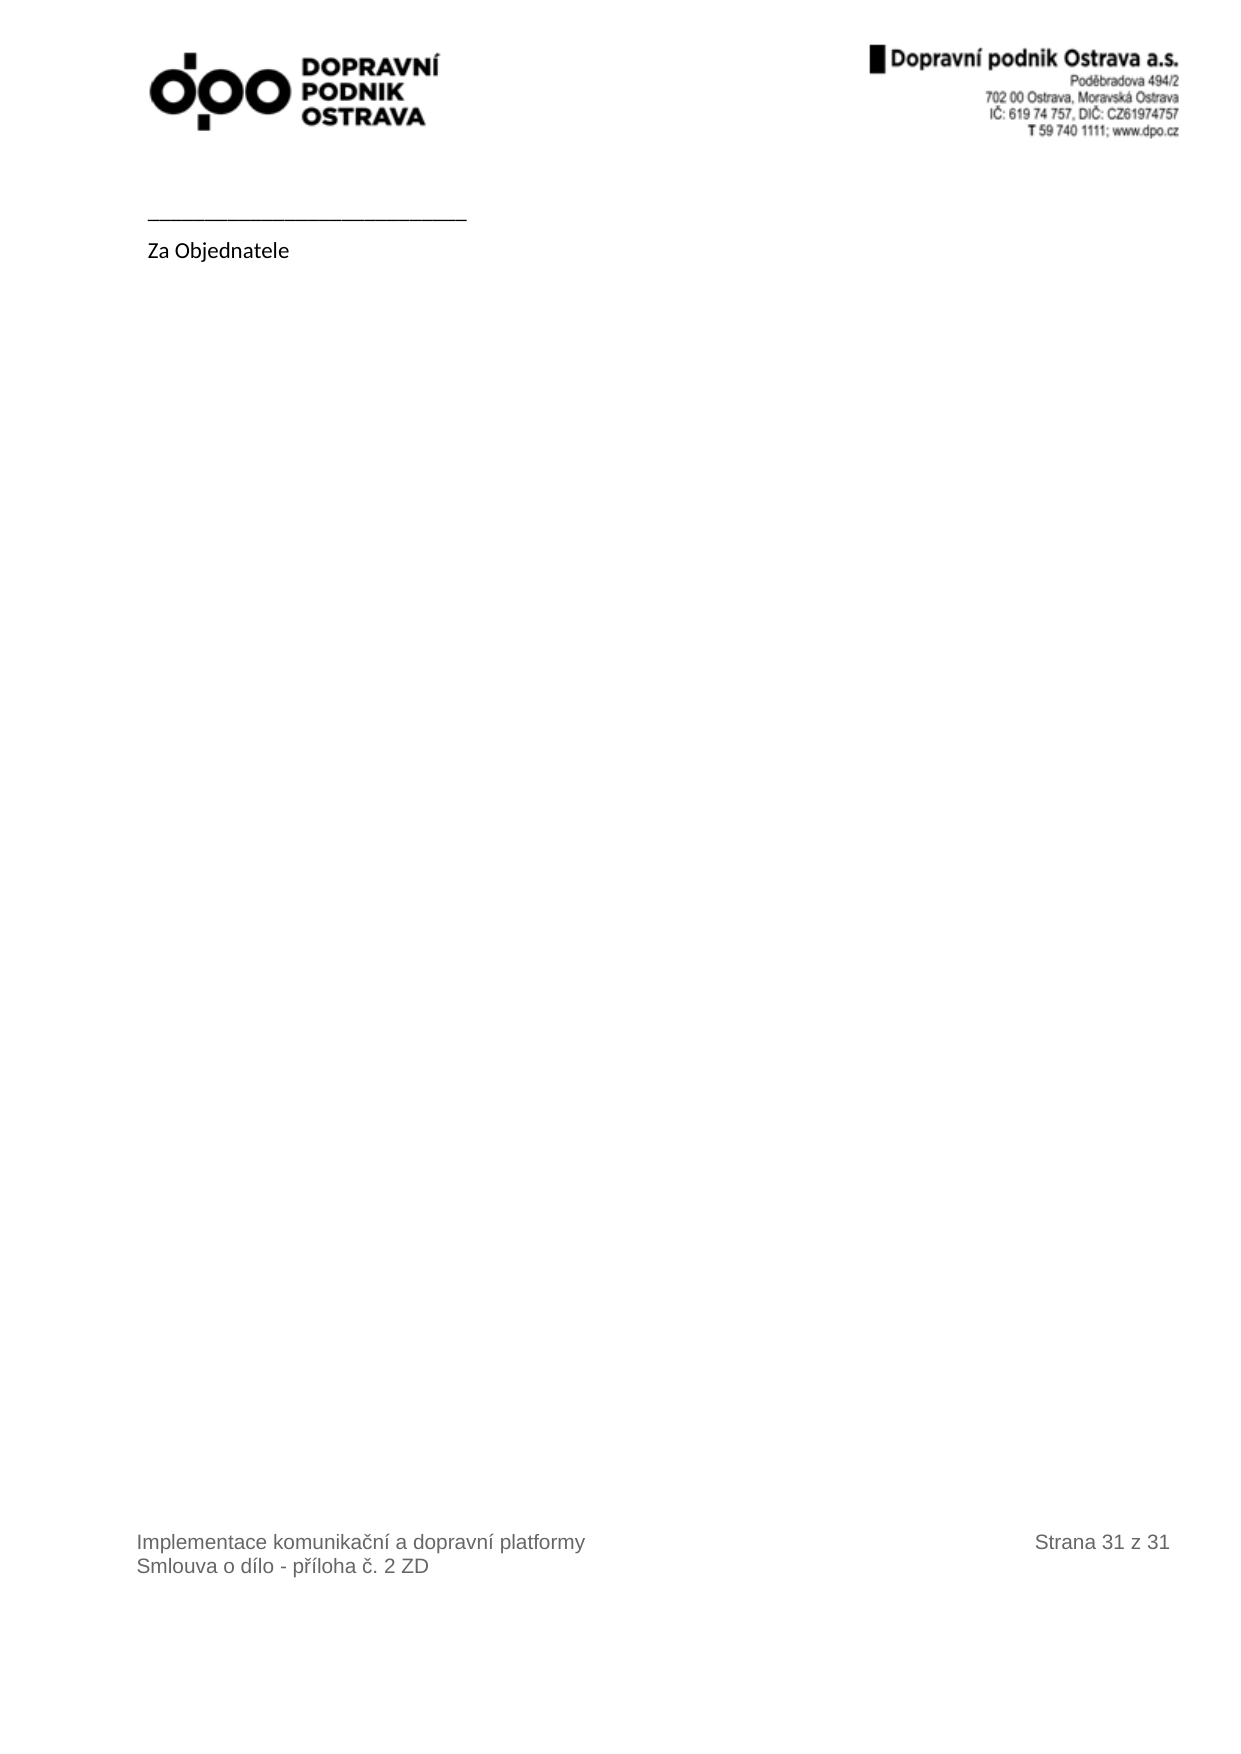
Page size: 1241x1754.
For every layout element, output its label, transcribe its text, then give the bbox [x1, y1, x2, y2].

picture [147, 50, 444, 134]
text ____________________________ [148, 196, 1181, 224]
picture [867, 42, 1182, 142]
text Za Objednatele [148, 237, 1181, 264]
